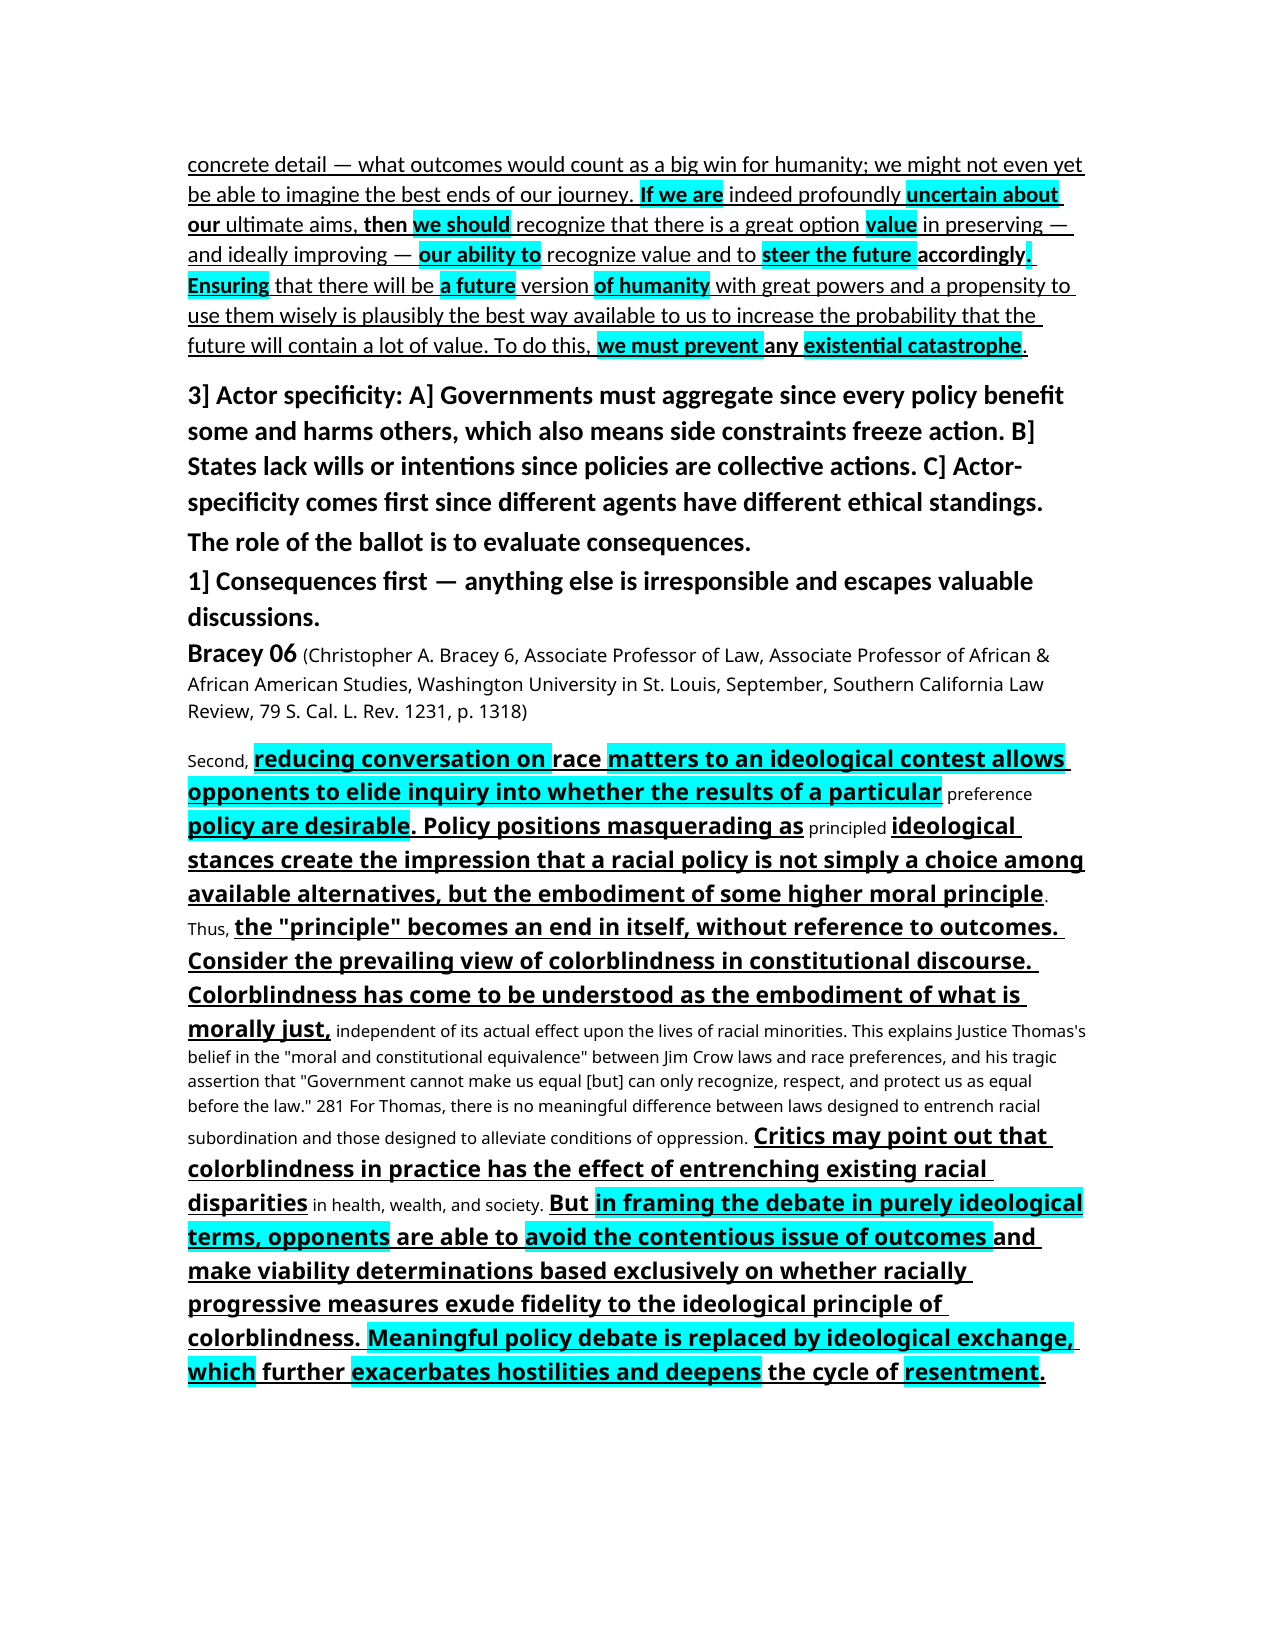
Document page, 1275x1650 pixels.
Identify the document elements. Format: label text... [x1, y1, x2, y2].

subtitle 3] Actor specificity: A] Governments must aggregate since every policy benefit some and harms others, which also means side constraints freeze action. B] States lack wills or intentions since policies are collective actions. C] Actor-specificity comes first since different agents have different ethical standings. [187, 378, 1087, 518]
subtitle 1] Consequences first — anything else is irresponsible and escapes valuable discussions. [187, 564, 1087, 633]
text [187, 150, 1087, 359]
text Bracey 06 (Christopher A. Bracey 6, Associate Professor of Law, Associate Professor of African & African American Studies, Washington University in St. Louis, September, Southern California Law Review, 79 S. Cal. L. Rev. 1231, p. 1318) [187, 636, 1087, 724]
subtitle The role of the ballot is to evaluate consequences. [187, 525, 1087, 558]
text Second, reducing conversation on race matters to an ideological contest allows opponents to elide inquiry into whether the results of a particular preference policy are desirable. Policy positions masquerading as principled ideological stances create the impression that a racial policy is not simply a choice among available alternatives, but the embodiment of some higher moral principle. Thus, the "principle" becomes an end in itself, without reference to outcomes. Consider the prevailing view of colorblindness in constitutional discourse. Colorblindness has come to be understood as the embodiment of what is morally just, independent of its actual effect upon the lives of racial minorities. This explains Justice Thomas's belief in the "moral and constitutional equivalence" between Jim Crow laws and race preferences, and his tragic assertion that "Government cannot make us equal [but] can only recognize, respect, and protect us as equal before the law." 281 For Thomas, there is no meaningful difference between laws designed to entrench racial subordination and those designed to alleviate conditions of oppression. Critics may point out that colorblindness in practice has the effect of entrenching existing racial disparities in health, wealth, and society. But in framing the debate in purely ideological terms, opponents are able to avoid the contentious issue of outcomes and make viability determinations based exclusively on whether racially progressive measures exude fidelity to the ideological principle of colorblindness. Meaningful policy debate is replaced by ideological exchange, which further exacerbates hostilities and deepens the cycle of resentment. [187, 742, 1087, 1387]
